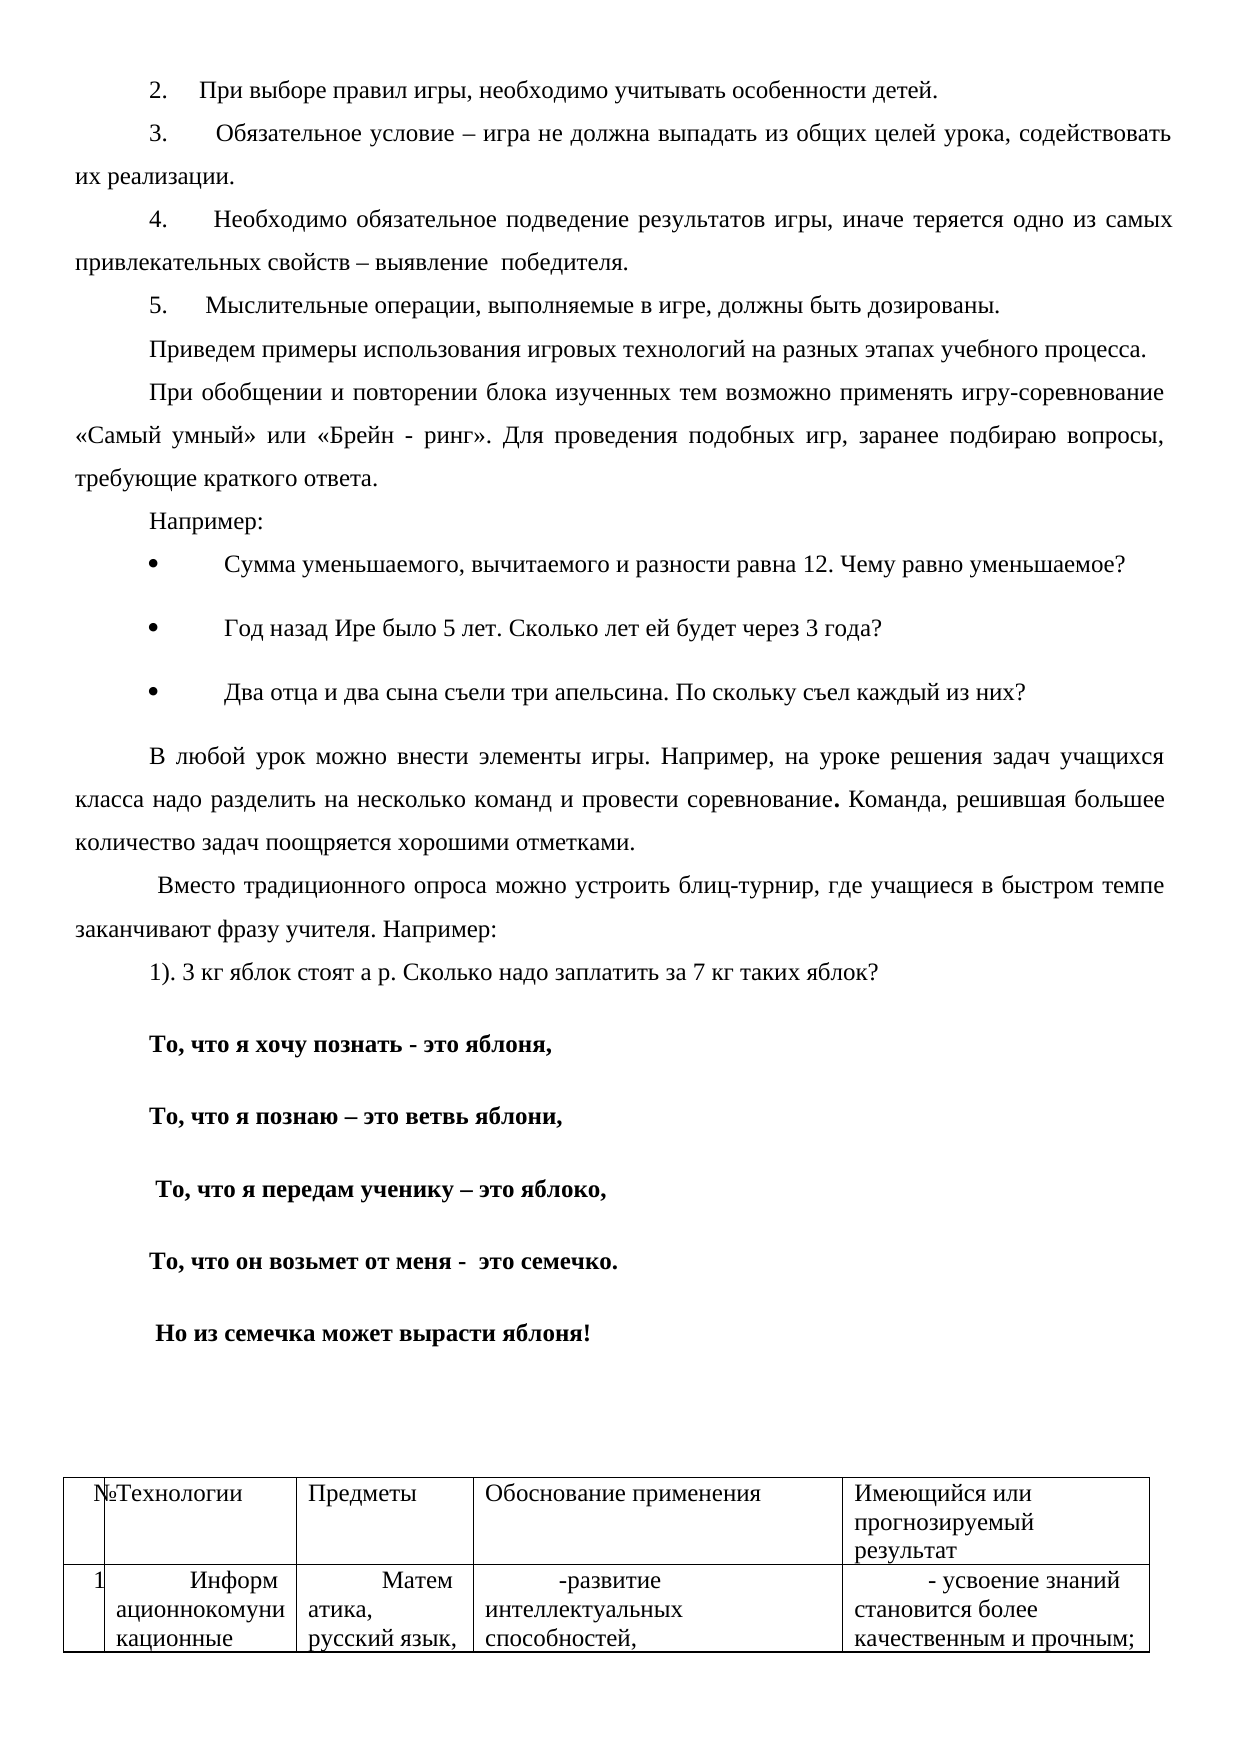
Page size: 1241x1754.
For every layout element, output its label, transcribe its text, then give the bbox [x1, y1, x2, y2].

table_header Обоснование применения [474, 1478, 842, 1564]
text В любой урок можно внести элементы игры. Например, на уроке решения задач учащихся класса надо разделить на несколько команд и провести соревнование. Команда, решившая большее количество задач поощряется хорошими отметками. [75, 741, 1165, 856]
text Вместо традиционного опроса можно устроить блиц-турнир, где учащиеся в быстром темпе заканчивают фразу учителя. Например: [75, 871, 1165, 942]
text Приведем примеры использования игровых технологий на разных этапах учебного процесса. [75, 334, 1165, 362]
text 3. Обязательное условие – игра не должна выпадать из общих целей урока, содействовать их реализации. [75, 118, 1174, 190]
text 2. При выборе правил игры, необходимо учитывать особенности детей. [75, 75, 1174, 104]
text 1). яблок стоят a р. Сколько надо заплатить за таких яблок? [75, 957, 1165, 986]
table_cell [105, 1565, 296, 1651]
table_header № [64, 1478, 104, 1564]
text Например: [75, 506, 1165, 535]
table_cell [474, 1565, 842, 1651]
table_header Имеющийся или прогнозируемый результат [843, 1478, 1149, 1564]
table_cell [297, 1565, 473, 1651]
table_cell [843, 1565, 1149, 1651]
text То, что я передам ученику – это яблоко, [75, 1174, 1165, 1202]
text 4. Необходимо обязательное подведение результатов игры, иначе теряется одно из самых привлекательных свойств – выявление победителя. [75, 204, 1174, 276]
table_header Предметы [297, 1478, 473, 1564]
text Но из семечка может вырасти яблоня! [75, 1318, 1165, 1347]
text То, что я познаю – это ветвь яблони, [75, 1101, 1165, 1130]
list Два отца и два сына съели три апельсина. По скольку съел каждый из них? [75, 677, 1165, 706]
text При обобщении и повторении блока изученных тем возможно применять игру-соревнование «Самый умный» или «Брейн - ринг». Для проведения подобных игр, заранее подбираю вопросы, требующие краткого ответа. [75, 377, 1165, 492]
text 5. Мыслительные операции, выполняемые в игре, должны быть дозированы. [75, 291, 1174, 319]
table_header Технологии [105, 1478, 296, 1564]
list Год назад Ире было 5 лет. Сколько лет ей будет через 3 года? [75, 613, 1165, 642]
list Сумма уменьшаемого, вычитаемого и разности равна 12. Чему равно уменьшаемое? [75, 549, 1165, 578]
text То, что я хочу познать - это яблоня, [75, 1029, 1165, 1058]
text То, что он возьмет от меня - это семечко. [75, 1246, 1165, 1275]
table_cell 1 [64, 1565, 104, 1651]
